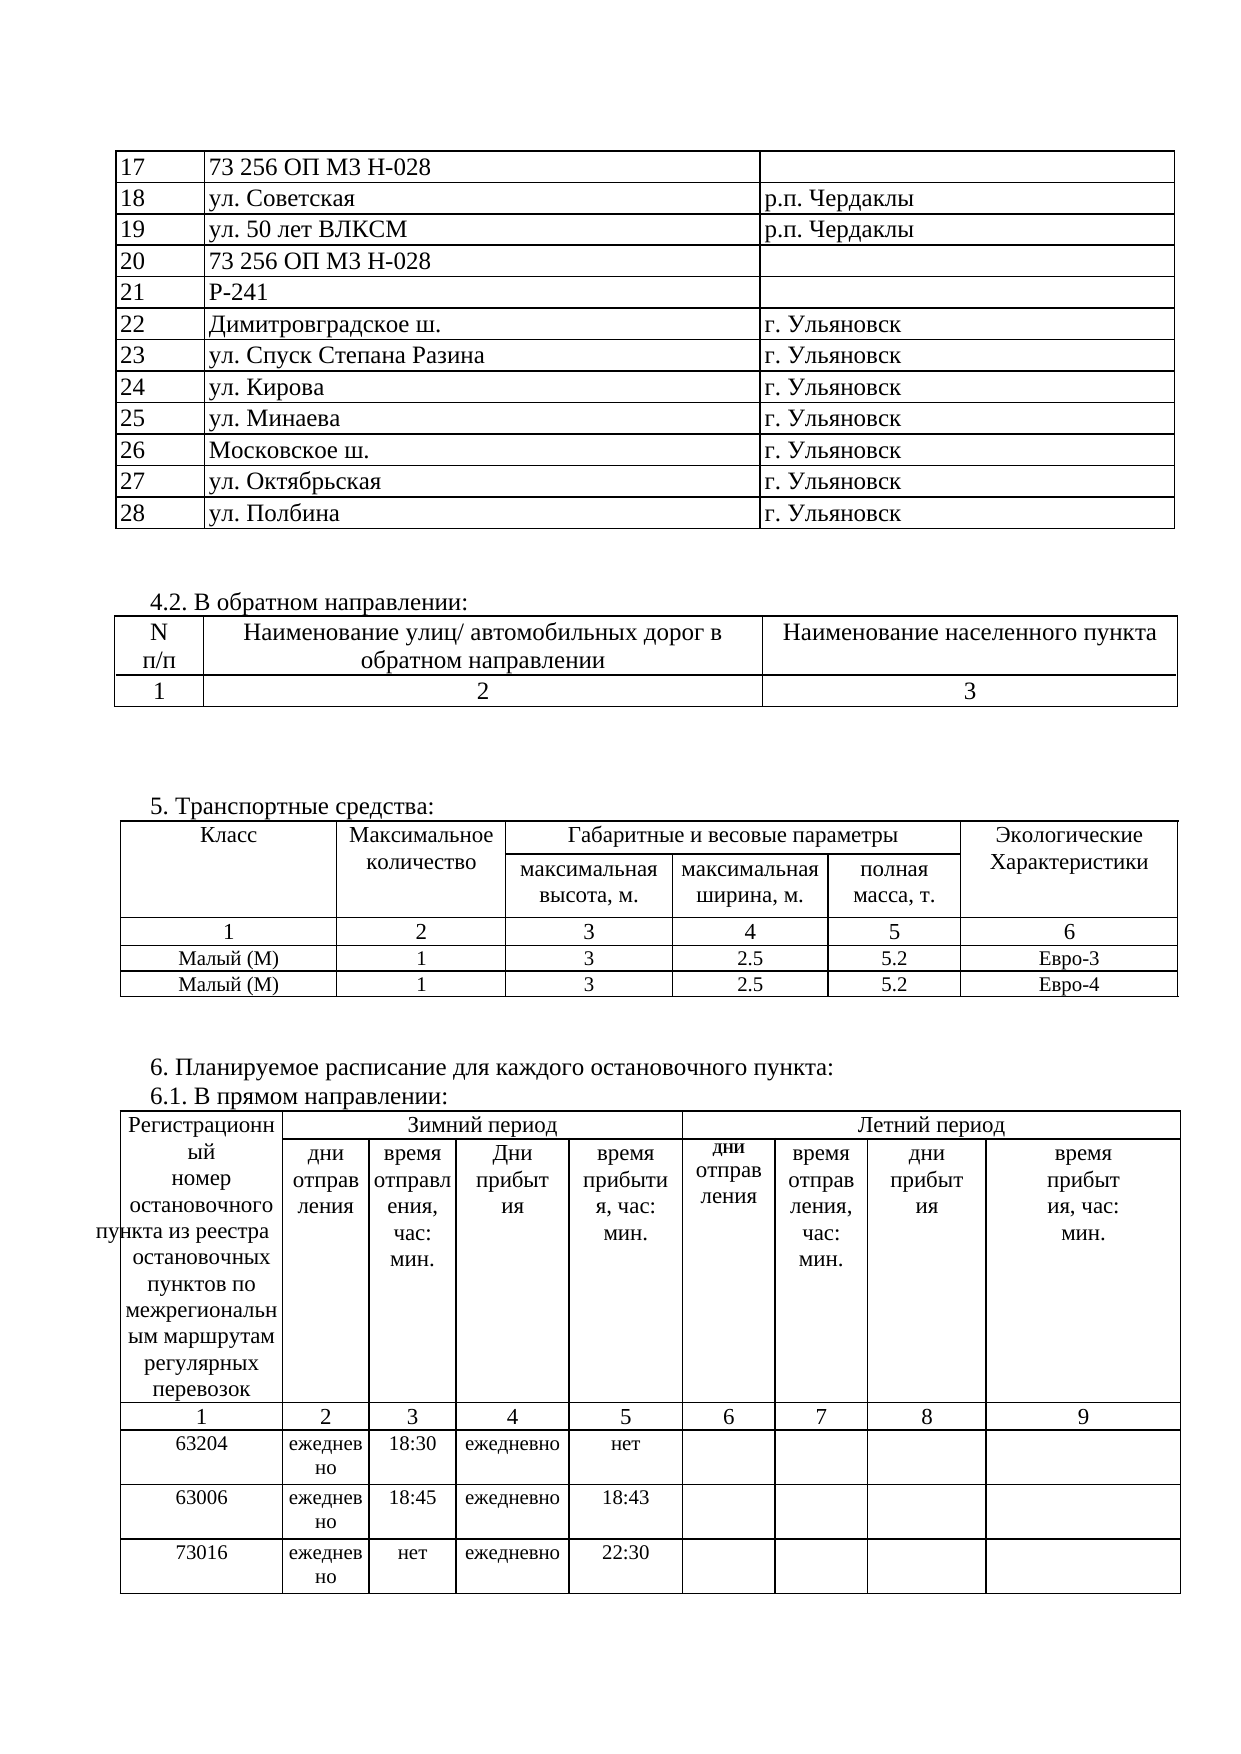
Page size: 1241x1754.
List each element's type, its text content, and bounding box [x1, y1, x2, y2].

table_cell [683, 1431, 774, 1484]
table_cell 17 [117, 152, 204, 181]
text 4.2. В обратном направлении: [150, 587, 1090, 615]
table_cell ул. Минаева [205, 403, 759, 433]
table_cell [987, 1540, 1180, 1592]
table_cell 24 [117, 372, 204, 402]
table_cell г. Ульяновск [761, 466, 1174, 496]
table_cell 1 [337, 972, 505, 996]
table_cell 18:43 [570, 1485, 682, 1538]
table_cell 5 [570, 1403, 682, 1429]
table_cell 5 [829, 918, 960, 944]
table_cell 73016 [121, 1540, 282, 1592]
table_cell 21 [117, 277, 204, 307]
table_cell 18:30 [370, 1431, 455, 1484]
table_cell [868, 1431, 985, 1484]
table_cell ул. Полбина [205, 498, 759, 527]
table_cell ежедневно [283, 1485, 368, 1538]
table_cell 8 [868, 1403, 985, 1429]
table_cell ежедневно [283, 1431, 368, 1484]
table_cell 1 [121, 1403, 282, 1429]
table_cell 6 [961, 918, 1177, 944]
table_header Зимний период [283, 1112, 682, 1138]
table_cell ежедневно [283, 1540, 368, 1592]
table_cell 9 [987, 1403, 1180, 1429]
table_cell Дни прибыт ия [457, 1140, 568, 1401]
table_cell ежедневно [457, 1431, 568, 1484]
text 5. Транспортные средства: [150, 791, 1090, 820]
table_cell 23 [117, 340, 204, 370]
table_cell 2.5 [673, 972, 827, 996]
table_header N п/п [115, 617, 203, 674]
table_cell Малый (М) [121, 946, 336, 970]
table_cell 28 [117, 498, 204, 527]
table_cell [776, 1485, 867, 1538]
table_cell ДНИ отправ ления [683, 1140, 774, 1401]
table_cell 26 [117, 435, 204, 464]
table_cell 5.2 [829, 946, 960, 970]
table_header Класс [121, 822, 336, 917]
table_cell [683, 1540, 774, 1592]
table_cell 25 [117, 403, 204, 433]
table_cell ул. Кирова [205, 372, 759, 402]
table_cell максимальная ширина, м. [673, 855, 827, 917]
table_cell ежедневно [457, 1540, 568, 1592]
table_cell [761, 152, 1174, 181]
table_cell время прибыт ия, час: мин. [987, 1140, 1180, 1401]
table_cell 22:30 [570, 1540, 682, 1592]
table_header Габаритные и весовые параметры [506, 822, 960, 853]
table_cell 63204 [121, 1431, 282, 1484]
table_cell 1 [337, 946, 505, 970]
table_header Наименование улиц/ автомобильных дорог в обратном направлении [204, 617, 762, 674]
table_cell 3 [370, 1403, 455, 1429]
table_cell время прибыти я, час: мин. [570, 1140, 682, 1401]
table_cell время отправ ления, час: мин. [776, 1140, 867, 1401]
table_cell 3 [506, 972, 672, 996]
table_cell 2.5 [673, 946, 827, 970]
table_cell 5.2 [829, 972, 960, 996]
table_cell 63006 [121, 1485, 282, 1538]
table_cell [868, 1485, 985, 1538]
table_cell г. Ульяновск [761, 435, 1174, 464]
table_cell 1 [115, 675, 203, 706]
table_cell Евро-4 [961, 972, 1177, 996]
table_cell ул. Октябрьская [205, 466, 759, 496]
table_cell 73 256 ОП М3 Н-028 [205, 246, 759, 276]
table_header Летний период [683, 1112, 1180, 1138]
table_cell 2 [337, 918, 505, 944]
table_cell [987, 1485, 1180, 1538]
table_cell ул. 50 лет ВЛКСМ [205, 215, 759, 244]
table_cell нет [370, 1540, 455, 1592]
table_cell дни прибыт ия [868, 1140, 985, 1401]
table_cell нет [570, 1431, 682, 1484]
table_cell [987, 1431, 1180, 1484]
table_cell Московское ш. [205, 435, 759, 464]
table_cell 18 [117, 183, 204, 213]
table_header Максимальное количество [337, 822, 505, 917]
text 6. Планируемое расписание для каждого остановочного пункта: [150, 1052, 1090, 1081]
table_cell 20 [117, 246, 204, 276]
table_cell ул. Спуск Степана Разина [205, 340, 759, 370]
table_cell ежедневно [457, 1485, 568, 1538]
table_cell ул. Советская [205, 183, 759, 213]
table_cell 19 [117, 215, 204, 244]
table_cell 22 [117, 309, 204, 339]
table_cell г. Ульяновск [761, 498, 1174, 527]
table_cell г. Ульяновск [761, 309, 1174, 339]
table_cell 3 [506, 946, 672, 970]
table_cell 3 [506, 918, 672, 944]
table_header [121, 1112, 282, 1401]
table_cell [761, 277, 1174, 307]
table_cell Малый (М) [121, 972, 336, 996]
table_cell [776, 1540, 867, 1592]
table_cell г. Ульяновск [761, 340, 1174, 370]
table_cell 6 [683, 1403, 774, 1429]
table_cell 1 [121, 918, 336, 944]
table_header Экологические Характеристики [961, 822, 1177, 917]
table_cell [776, 1431, 867, 1484]
table_cell 4 [673, 918, 827, 944]
table_cell полная масса, т. [829, 855, 960, 917]
table_cell 4 [457, 1403, 568, 1429]
table_cell 18:45 [370, 1485, 455, 1538]
table_cell [761, 246, 1174, 276]
table_cell г. Ульяновск [761, 403, 1174, 433]
table_cell Р-241 [205, 277, 759, 307]
table_cell р.п. Чердаклы [761, 183, 1174, 213]
table_cell Евро-3 [961, 946, 1177, 970]
table_header Наименование населенного пункта [763, 617, 1177, 674]
table_cell 73 256 ОП М3 Н-028 [205, 152, 759, 181]
table_cell [683, 1485, 774, 1538]
table_cell г. Ульяновск [761, 372, 1174, 402]
table_cell дни отправ ления [283, 1140, 368, 1401]
table_cell максимальная высота, м. [506, 855, 672, 917]
table_cell 7 [776, 1403, 867, 1429]
text 6.1. В прямом направлении: [150, 1081, 1090, 1110]
table_cell 27 [117, 466, 204, 496]
table_cell 3 [763, 674, 1177, 706]
table_cell 2 [283, 1403, 368, 1429]
table_cell р.п. Чердаклы [761, 215, 1174, 244]
table_cell Димитровградское ш. [205, 309, 759, 339]
table_cell время отправл ения, час: мин. [370, 1140, 455, 1401]
table_cell 2 [204, 676, 762, 706]
table_cell [868, 1540, 985, 1592]
